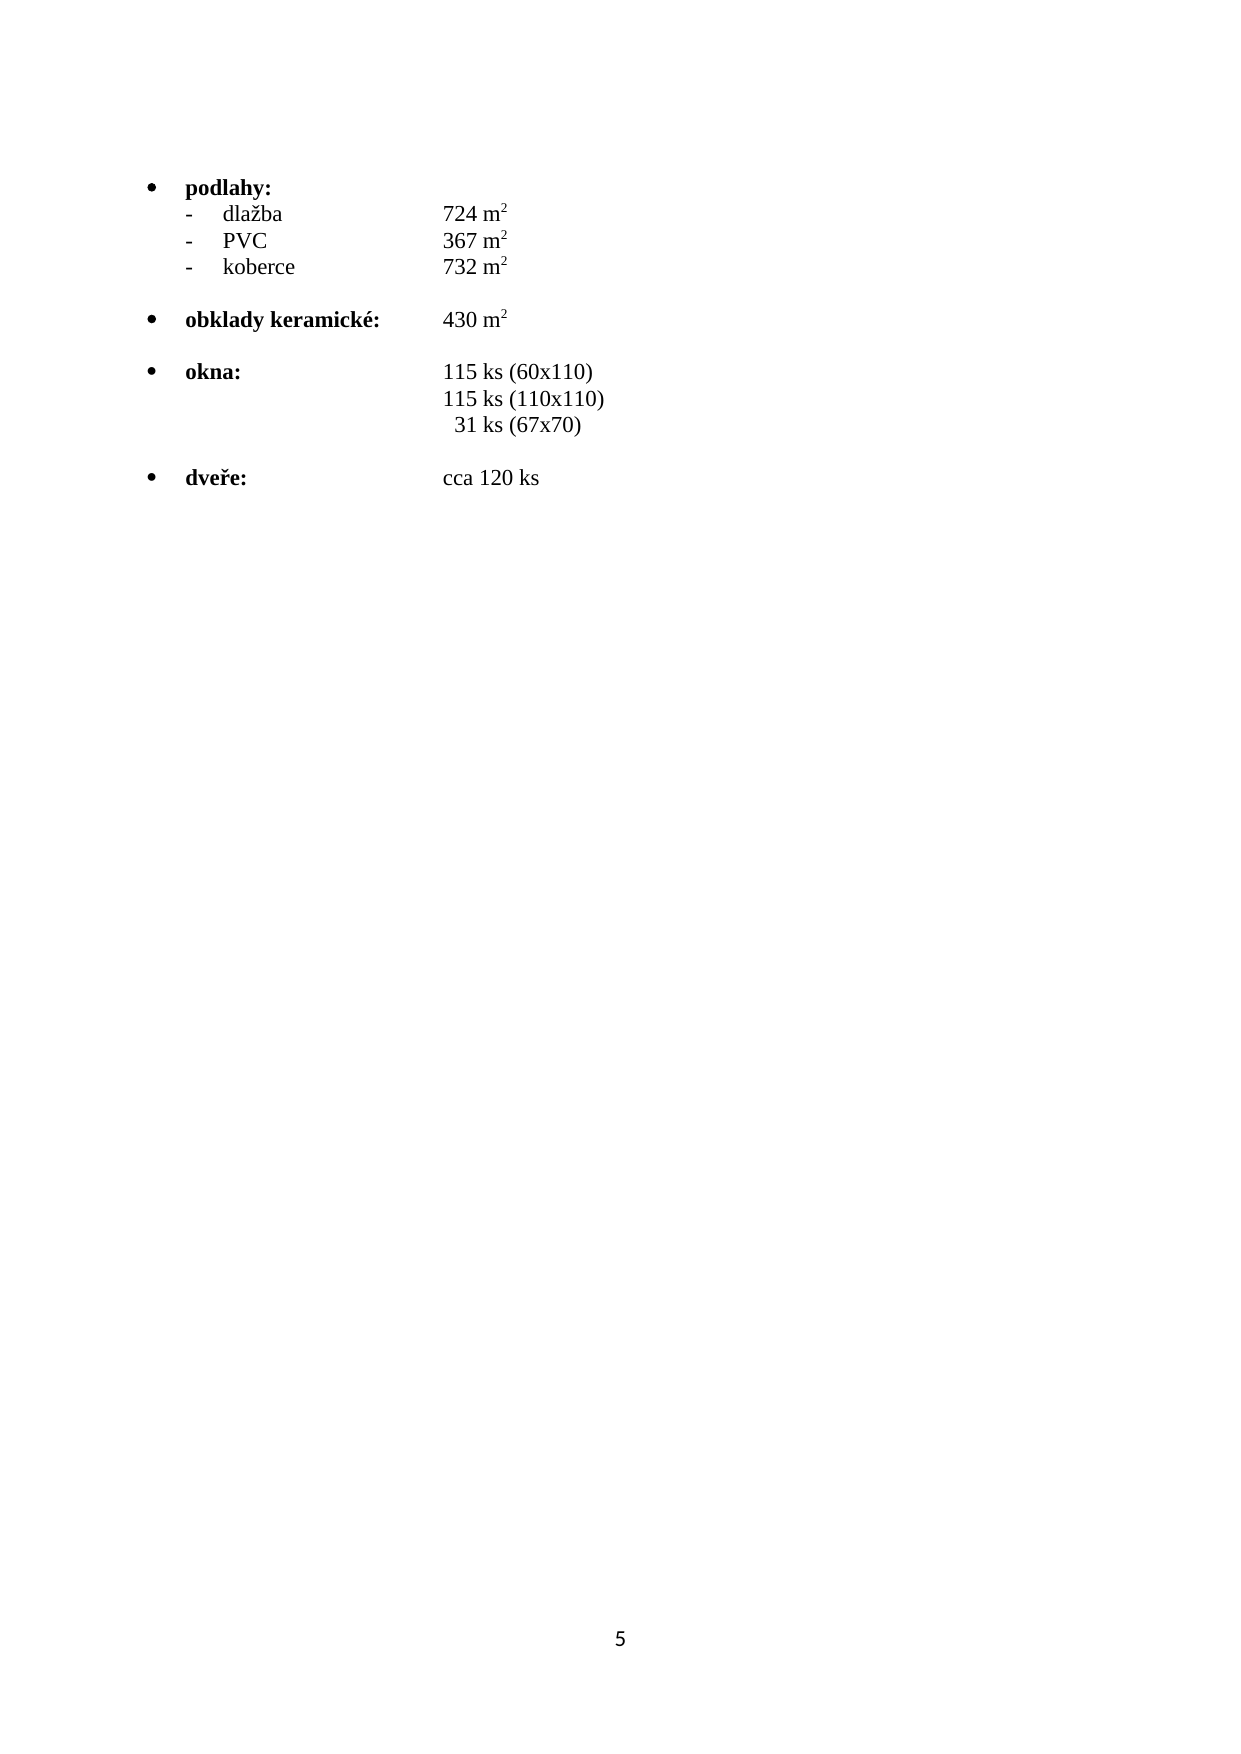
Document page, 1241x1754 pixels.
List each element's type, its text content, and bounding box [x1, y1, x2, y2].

list 115 ks (110x110) [369, 385, 1093, 411]
list PVC 367 m2 [185, 227, 1093, 253]
list obklady keramické: 430 m2 [148, 306, 1093, 332]
list dveře: cca 120 ks [148, 464, 1093, 490]
list okna: 115 ks (60x110) [148, 358, 1093, 385]
list dlažba 724 m2 [185, 200, 1093, 227]
list podlahy: [148, 174, 1093, 200]
list koberce 732 m2 [185, 253, 1093, 279]
list 31 ks (67x70) [295, 411, 1093, 437]
